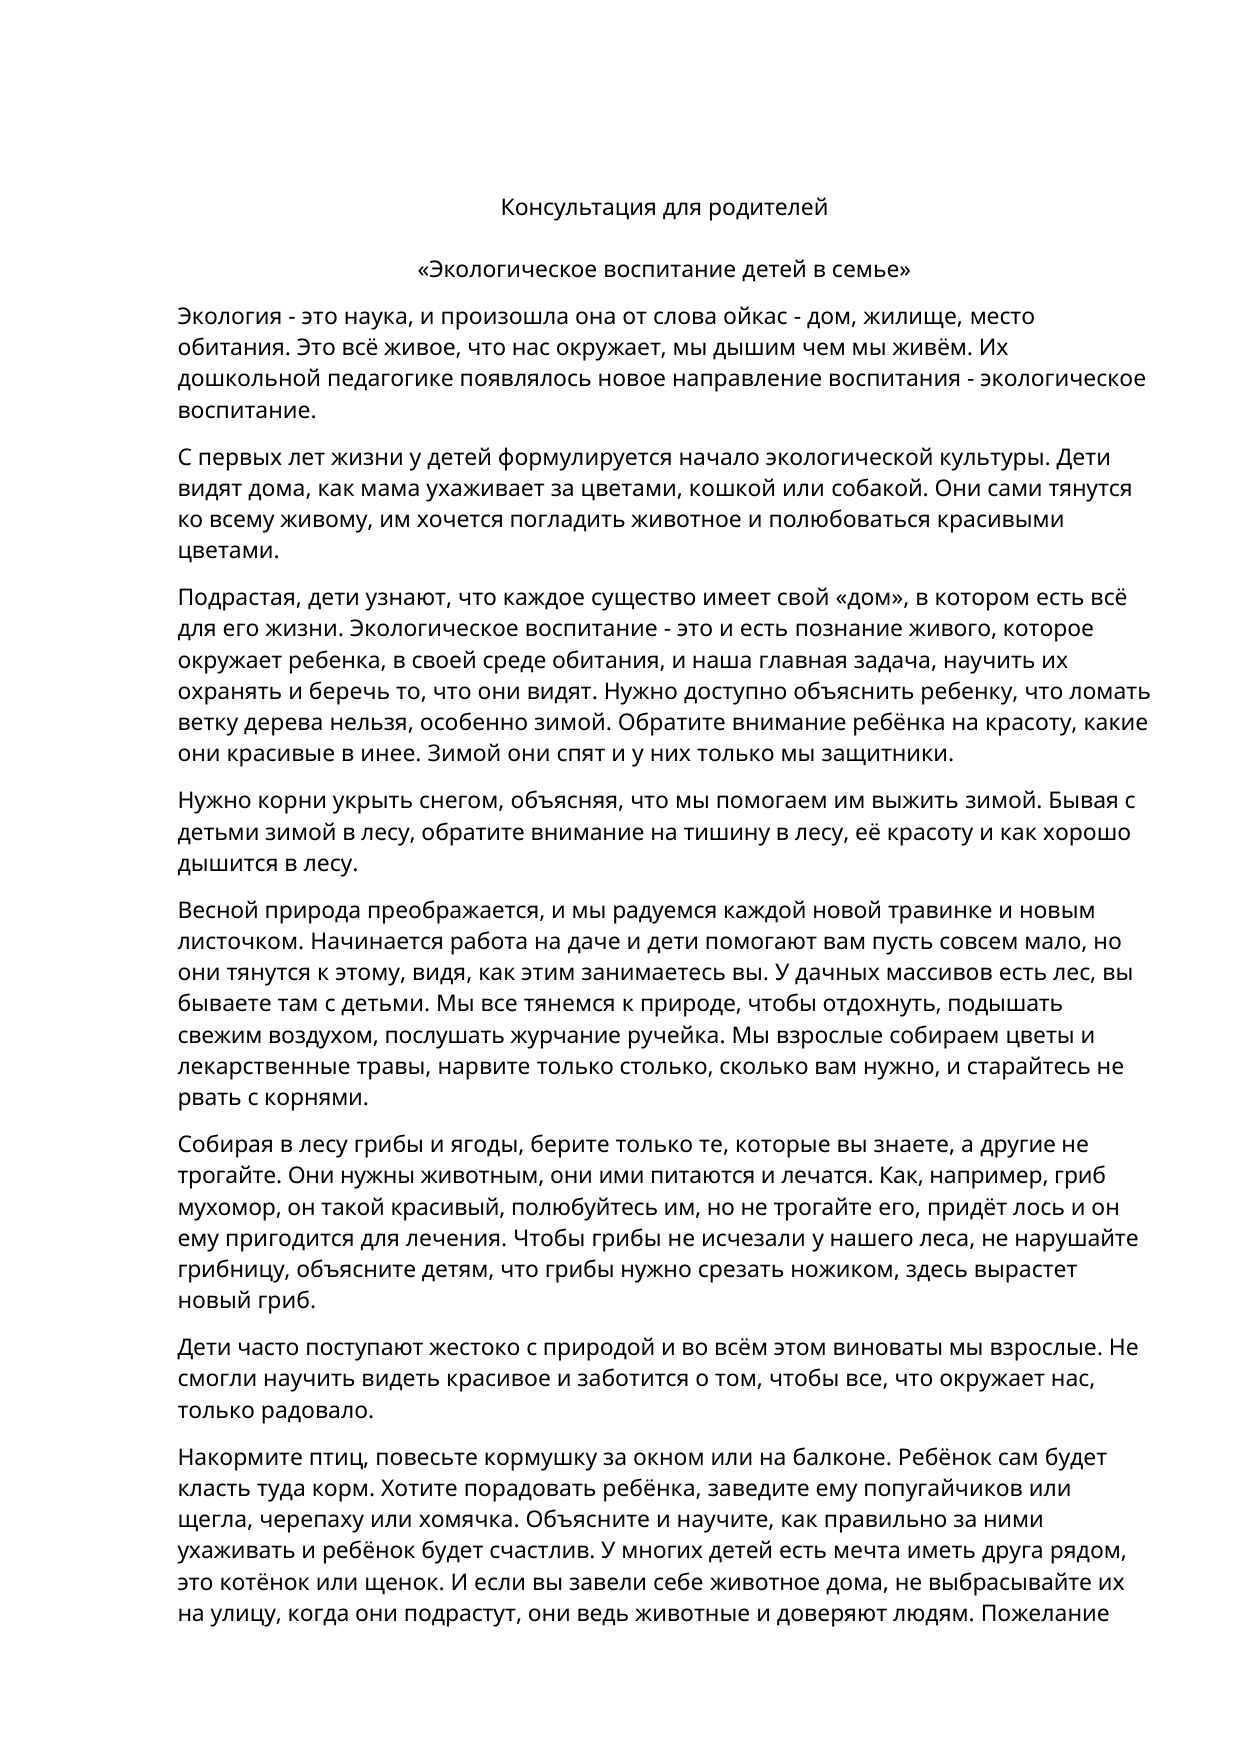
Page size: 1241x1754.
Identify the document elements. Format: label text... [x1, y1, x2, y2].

text С первых лет жизни у детей формулируется начало экологической культуры. Дети видят дома, как мама ухаживает за цветами, кошкой или собакой. Они сами тянутся ко всему живому, им хочется погладить животное и полюбоваться красивыми цветами. [177, 441, 1152, 566]
text Весной природа преображается, и мы радуемся каждой новой травинке и новым листочком. Начинается работа на даче и дети помогают вам пусть совсем мало, но они тянутся к этому, видя, как этим занимаетесь вы. У дачных массивов есть лес, вы бываете там с детьми. Мы все тянемся к природе, чтобы отдохнуть, подышать свежим воздухом, послушать журчание ручейка. Мы взрослые собираем цветы и лекарственные травы, нарвите только столько, сколько вам нужно, и старайтесь не рвать с корнями. [177, 894, 1152, 1112]
text «Экологическое воспитание детей в семье» [177, 237, 1152, 284]
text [177, 1441, 1152, 1628]
text Подрастая, дети узнают, что каждое существо имеет свой «дом», в котором есть всё для его жизни. Экологическое воспитание - это и есть познание живого, которое окружает ребенка, в своей среде обитания, и наша главная задача, научить их охранять и беречь то, что они видят. Нужно доступно объяснить ребенку, что ломать ветку дерева нельзя, особенно зимой. Обратите внимание ребёнка на красоту, какие они красивые в инее. Зимой они спят и у них только мы защитники. [177, 581, 1152, 769]
text Нужно корни укрыть снегом, объясняя, что мы помогаем им выжить зимой. Бывая с детьми зимой в лесу, обратите внимание на тишину в лесу, её красоту и как хорошо дышится в лесу. [177, 784, 1152, 878]
text Дети часто поступают жестоко с природой и во всём этом виноваты мы взрослые. Не смогли научить видеть красивое и заботится о том, чтобы все, что окружает нас, только радовало. [177, 1331, 1152, 1425]
text Экология - это наука, и произошла она от слова ойкас - дом, жилище, место обитания. Это всё живое, что нас окружает, мы дышим чем мы живём. Их дошкольной педагогике появлялось новое направление воспитания - экологическое воспитание. [177, 300, 1152, 425]
text Консультация для родителей [177, 175, 1152, 222]
text Собирая в лесу грибы и ягоды, берите только те, которые вы знаете, а другие не трогайте. Они нужны животным, они ими питаются и лечатся. Как, например, гриб мухомор, он такой красивый, полюбуйтесь им, но не трогайте его, придёт лось и он ему пригодится для лечения. Чтобы грибы не исчезали у нашего леса, не нарушайте грибницу, объясните детям, что грибы нужно срезать ножиком, здесь вырастет новый гриб. [177, 1128, 1152, 1316]
